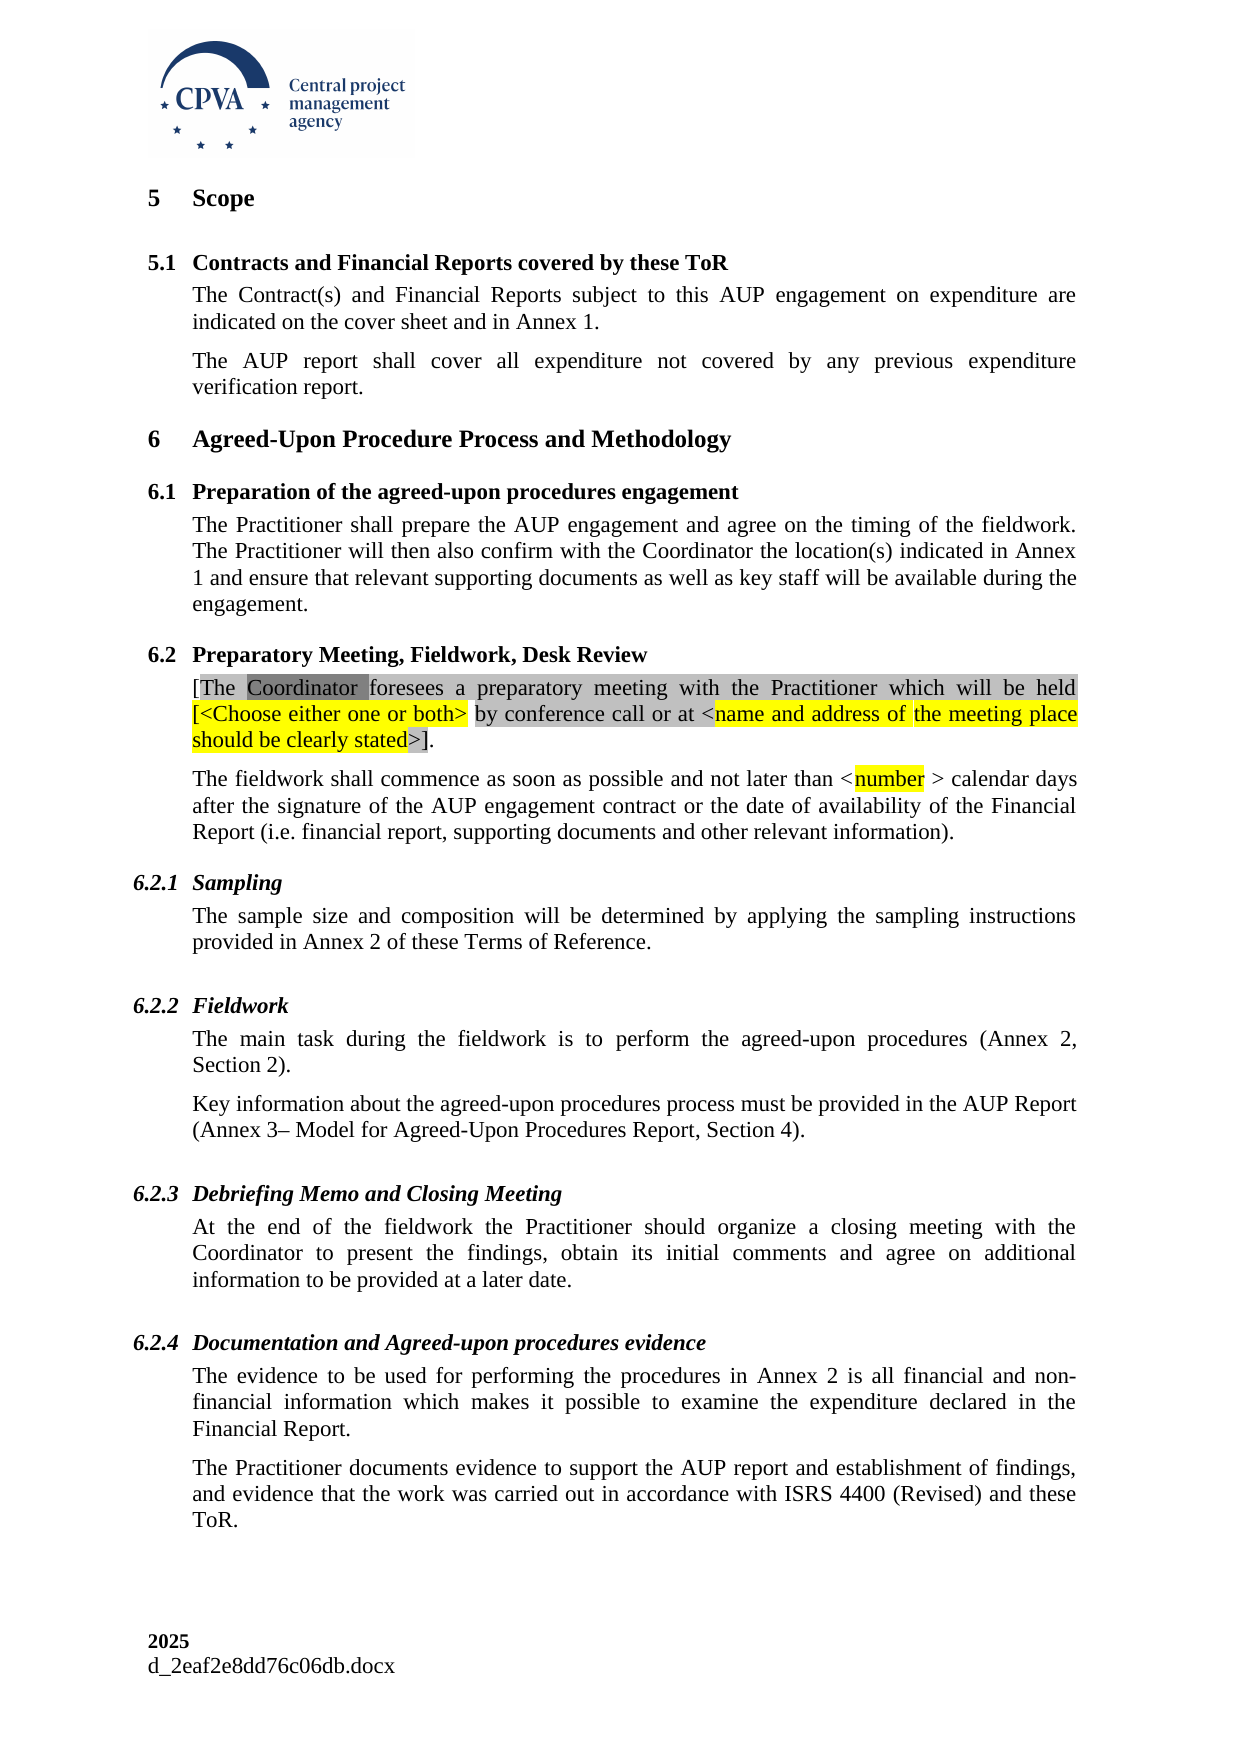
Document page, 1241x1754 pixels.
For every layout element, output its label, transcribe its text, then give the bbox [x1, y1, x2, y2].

subtitle Documentation and Agreed-upon procedures evidence [133, 1329, 1078, 1356]
text The evidence to be used for performing the procedures in Annex 2 is all financial and non-financial information which makes it possible to examine the expenditure declared in the Financial Report. [192, 1362, 1078, 1441]
subtitle Agreed-Upon Procedure Process and Methodology [148, 424, 1078, 453]
subtitle Scope [148, 183, 1078, 211]
picture [147, 29, 416, 158]
subtitle Preparation of the agreed-upon procedures engagement [148, 478, 1078, 504]
subtitle Debriefing Memo and Closing Meeting [133, 1180, 1078, 1207]
text Key information about the agreed-upon procedures process must be provided in the AUP Report (Annex 3– Model for Agreed-Upon Procedures Report, Section 4). [192, 1090, 1078, 1143]
subtitle Sampling [133, 869, 1078, 896]
text The fieldwork shall commence as soon as possible and not later than <number > calendar days after the signature of the AUP engagement contract or the date of availability of the Financial Report (i.e. financial report, supporting documents and other relevant information). [192, 765, 1078, 844]
subtitle Preparatory Meeting, Fieldwork, Desk Review [148, 641, 1078, 668]
text The AUP report shall cover all expenditure not covered by any previous expenditure verification report. [192, 347, 1078, 399]
text At the end of the fieldwork the Practitioner should organize a closing meeting with the Coordinator to present the findings, obtain its initial comments and agree on additional information to be provided at a later date. [192, 1213, 1078, 1292]
text The Practitioner documents evidence to support the AUP report and establishment of findings, and evidence that the work was carried out in accordance with ISRS 4400 (Revised) and these ToR. [192, 1454, 1078, 1533]
text The sample size and composition will be determined by applying the sampling instructions provided in Annex 2 of these Terms of Reference. [192, 902, 1078, 955]
text The main task during the fieldwork is to perform the agreed-upon procedures (Annex 2, Section 2). [192, 1025, 1078, 1078]
subtitle Fieldwork [133, 992, 1078, 1019]
text The Practitioner shall prepare the AUP engagement and agree on the timing of the fieldwork. The Practitioner will then also confirm with the Coordinator the location(s) indicated in Annex 1 and ensure that relevant supporting documents as well as key staff will be available during the engagement. [192, 511, 1078, 616]
text The Contract(s) and Financial Reports subject to this AUP engagement on expenditure are indicated on the cover sheet and in Annex 1. [192, 282, 1078, 334]
text [The Coordinator foresees a preparatory meeting with the Practitioner which will be held [<Choose either one or both> by conference call or at <name and address of the meeting place should be clearly stated>]. [428, 700, 1078, 753]
subtitle Contracts and Financial Reports covered by these ToR [148, 249, 1078, 275]
